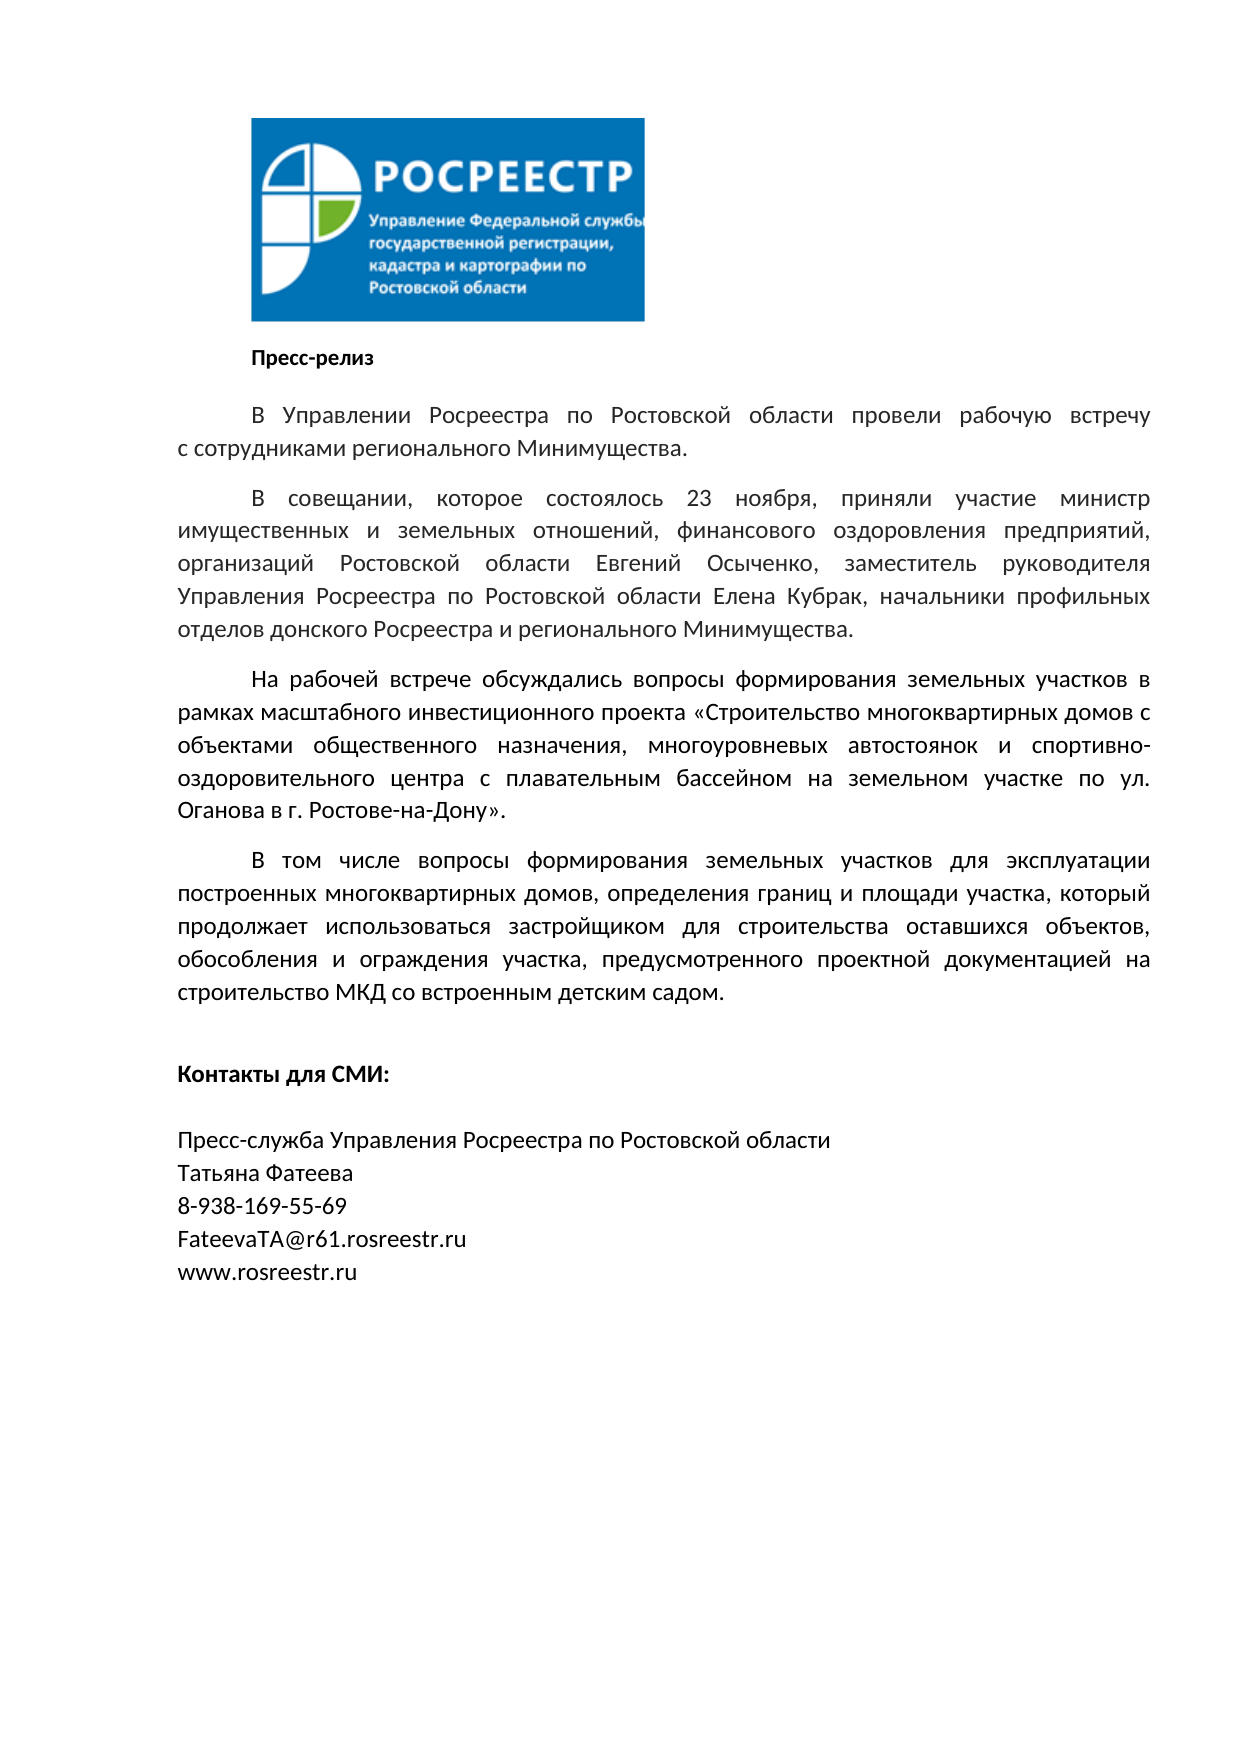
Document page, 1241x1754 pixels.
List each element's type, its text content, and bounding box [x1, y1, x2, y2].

text Татьяна Фатеева [177, 1157, 1152, 1188]
text На рабочей встрече обсуждались вопросы формирования земельных участков в рамках масштабного инвестиционного проекта «Строительство многоквартирных домов с объектами общественного назначения, многоуровневых автостоянок и спортивно-оздоровительного центра с плавательным бассейном на земельном участке по ул. Оганова в г. Ростове-на-Дону». [177, 663, 1152, 825]
text В том числе вопросы формирования земельных участков для эксплуатации построенных многоквартирных домов, определения границ и площади участка, который продолжает использоваться застройщиком для строительства оставшихся объектов, обособления и ограждения участка, предусмотренного проектной документацией на строительство МКД со встроенным детским садом. [177, 844, 1152, 1006]
text 8-938-169-55-69 [177, 1190, 1152, 1221]
text Пресс-служба Управления Росреестра по Ростовской области [177, 1124, 1152, 1155]
text Пресс-релиз [177, 343, 1152, 371]
text В совещании, которое состоялось 23 ноября, приняли участие министр имущественных и земельных отношений, финансового оздоровления предприятий, организаций Ростовской области Евгений Осыченко, заместитель руководителя Управления Росреестра по Ростовской области Елена Кубрак, начальники профильных отделов донского Росреестра и регионального Минимущества. [177, 482, 1152, 515]
picture [251, 118, 645, 325]
text Контакты для СМИ: [177, 1058, 1152, 1089]
text www.rosreestr.ru [177, 1256, 1152, 1286]
text FateevaTA@r61.rosreestr.ru [177, 1223, 1152, 1253]
text В совещании, которое состоялось 23 ноября, приняли участие министр имущественных и земельных отношений, финансового оздоровления предприятий, организаций Ростовской области Евгений Осыченко, заместитель руководителя Управления Росреестра по Ростовской области Елена Кубрак, начальники профильных отделов донского Росреестра и регионального Минимущества. [177, 611, 1152, 644]
text В Управлении Росреестра по Ростовской области провели рабочую встречу с сотрудниками регионального Минимущества. [177, 399, 1152, 463]
